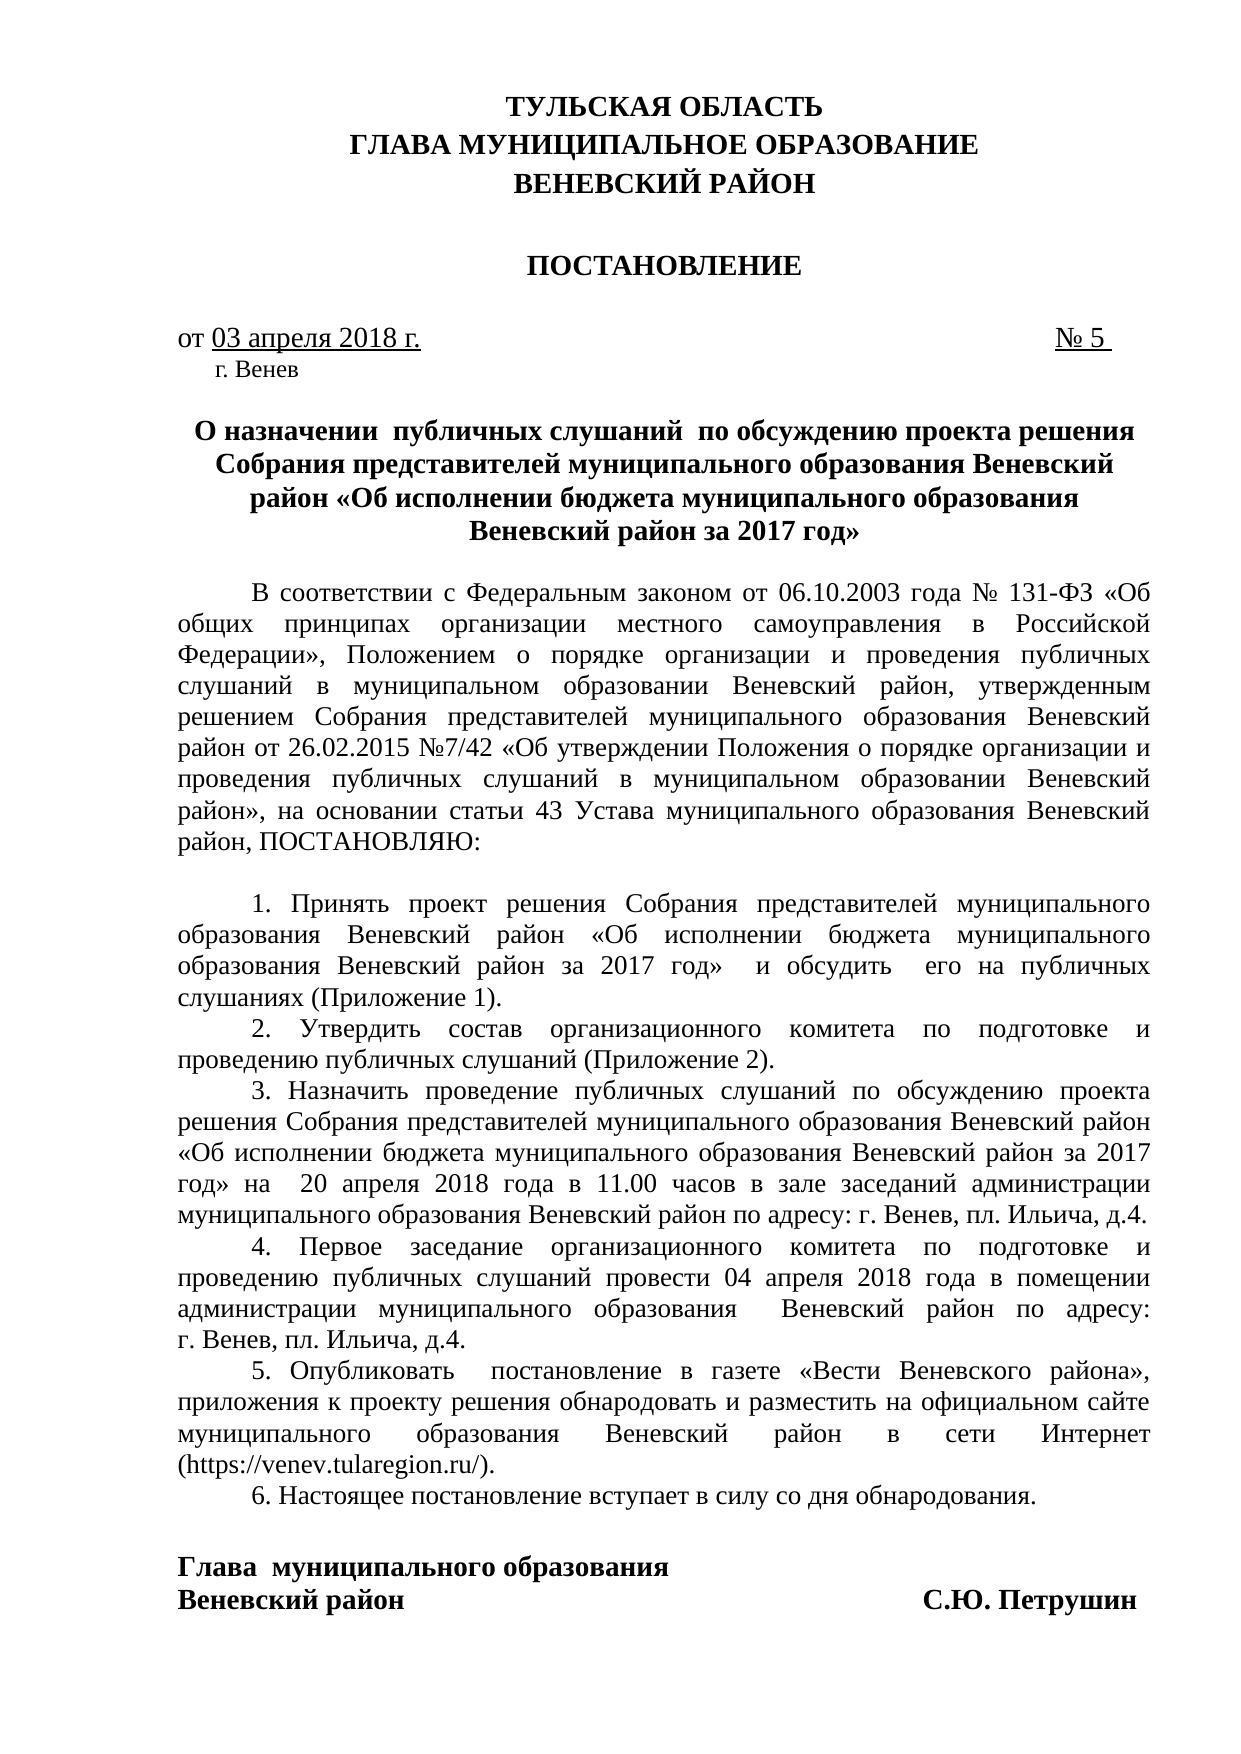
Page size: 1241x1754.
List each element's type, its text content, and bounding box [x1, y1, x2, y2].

text Веневский район С.Ю. Петрушин [177, 1582, 1152, 1616]
subtitle от 03 апреля 2018 г. № 5 [177, 320, 1152, 354]
text 2. Утвердить состав организационного комитета по подготовке и проведению публичных слушаний (Приложение 2). [177, 1012, 1152, 1074]
subtitle ПОСТАНОВЛЕНИЕ [177, 248, 1152, 282]
text В соответствии с Федеральным законом от 06.10.2003 года № 131-ФЗ «Об общих принципах организации местного самоуправления в Российской Федерации», Положением о порядке организации и проведения публичных слушаний в муниципальном образовании Веневский район, утвержденным решением Собрания представителей муниципального образования Веневский район от 26.02.2015 №7/42 «Об утверждении Положения о порядке организации и проведения публичных слушаний в муниципальном образовании Веневский район», на основании статьи 43 Устава муниципального образования Веневский район, ПОСТАНОВЛЯЮ: [177, 576, 1152, 856]
text 1. Принять проект решения Собрания представителей муниципального образования Веневский район «Об исполнении бюджета муниципального образования Веневский район за 2017 год» и обсудить его на публичных слушаниях (Приложение 1). [177, 887, 1152, 1012]
text Веневский район за 2017 год» [177, 513, 1152, 547]
subtitle г. Венев [177, 354, 1152, 383]
text 6. Настоящее постановление вступает в силу со дня обнародования. [177, 1479, 1152, 1510]
text ВЕНЕВСКИЙ РАЙОН [177, 166, 1152, 199]
text О назначении публичных слушаний по обсуждению проекта решения Собрания представителей муниципального образования Веневский район «Об исполнении бюджета муниципального образования [177, 413, 1152, 513]
text 3. Назначить проведение публичных слушаний по обсуждению проекта решения Собрания представителей муниципального образования Веневский район «Об исполнении бюджета муниципального образования Веневский район за 2017 год» на 20 апреля 2018 года в 11.00 часов в зале заседаний администрации муниципального образования Веневский район по адресу: г. Венев, пл. Ильича, д.4. [177, 1074, 1152, 1230]
text Глава муниципального образования [177, 1549, 1152, 1582]
text ГЛАВА МУНИЦИПАЛЬНОЕ ОБРАЗОВАНИЕ [177, 127, 1152, 161]
text 4. Первое заседание организационного комитета по подготовке и проведению публичных слушаний провести 04 апреля 2018 года в помещении администрации муниципального образования Веневский район по адресу: г. Венев, пл. Ильича, д.4. [177, 1230, 1152, 1354]
text ТУЛЬСКАЯ ОБЛАСТЬ [177, 89, 1152, 122]
text 5. Опубликовать постановление в газете «Вести Веневского района», приложения к проекту решения обнародовать и разместить на официальном сайте муниципального образования Веневский район в сети Интернет (https://venev.tularegion.ru/). [177, 1354, 1152, 1479]
